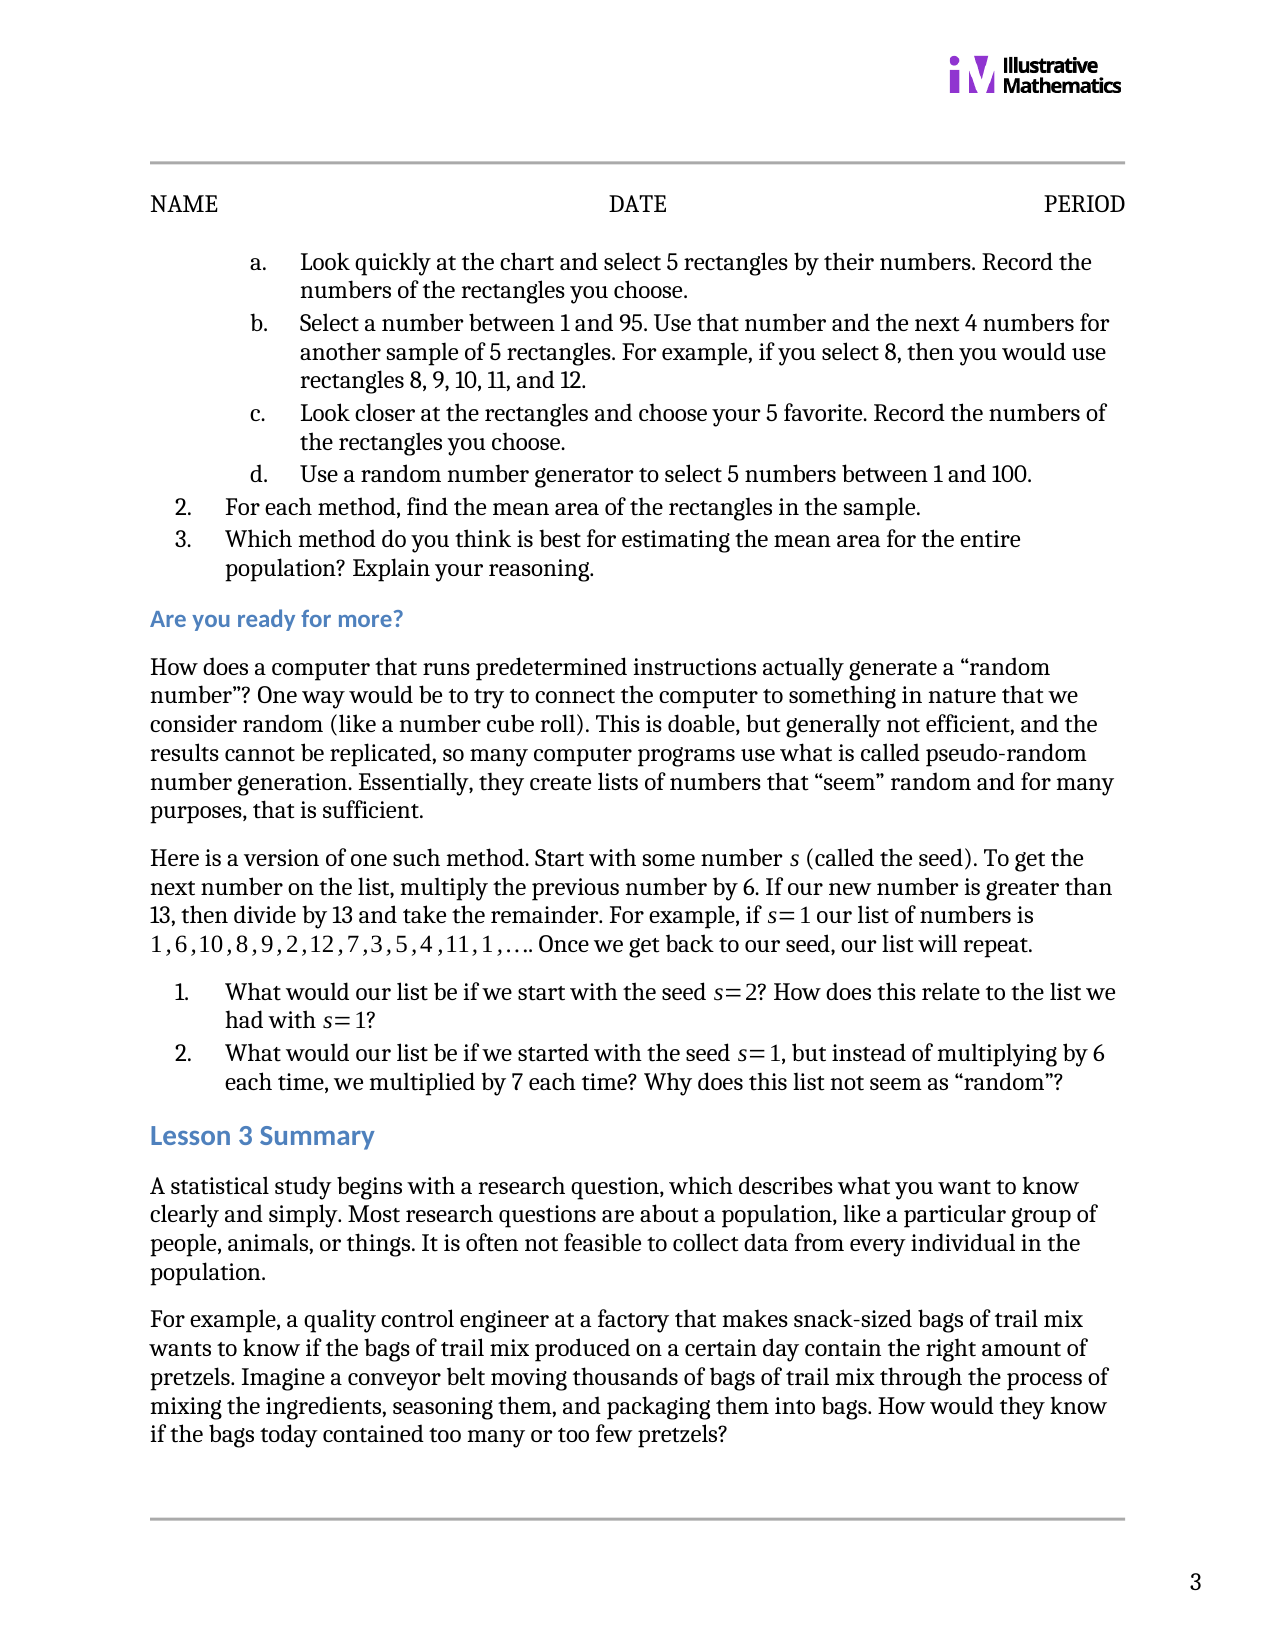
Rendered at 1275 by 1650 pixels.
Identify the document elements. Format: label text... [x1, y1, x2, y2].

text For example, a quality control engineer at a factory that makes snack-sized bags of trail mix wants to know if the bags of trail mix produced on a certain day contain the right amount of pretzels. Imagine a conveyor belt moving thousands of bags of trail mix through the process of mixing the ingredients, seasoning them, and packaging them into bags. How would they know if the bags today contained too many or too few pretzels? [150, 1305, 1125, 1449]
list What would our list be if we start with the seed ? How does this relate to the list we had with ? [175, 978, 1125, 1035]
list Look quickly at the chart and select 5 rectangles by their numbers. Record the numbers of the rectangles you choose. [250, 247, 1125, 305]
list Select a number between 1 and 95. Use that number and the next 4 numbers for another sample of 5 rectangles. For example, if you select 8, then you would use rectangles 8, 9, 10, 11, and 12. [250, 309, 1125, 395]
text Here is a version of one such method. Start with some number (called the seed). To get the next number on the list, multiply the previous number by 6. If our new number is greater than 13, then divide by 13 and take the remainder. For example, if our list of numbers is . Once we get back to our seed, our list will repeat. [150, 844, 1125, 959]
list What would our list be if we started with the seed , but instead of multiplying by 6 each time, we multiplied by 7 each time? Why does this list not seem as “random”? [175, 1039, 1125, 1096]
text How does a computer that runs predetermined instructions actually generate a “random number”? One way would be to try to connect the computer to something in nature that we consider random (like a number cube roll). This is doable, but generally not efficient, and the results cannot be replicated, so many computer programs use what is called pseudo-random number generation. Essentially, they create lists of numbers that “seem” random and for many purposes, that is sufficient. [150, 653, 1125, 825]
subtitle Lesson 3 Summary [150, 1117, 1125, 1153]
list Which method do you think is best for estimating the mean area for the entire population? Explain your reasoning. [175, 525, 1125, 582]
text A statistical study begins with a research question, which describes what you want to know clearly and simply. Most research questions are about a population, like a particular group of people, animals, or things. It is often not feasible to collect data from every individual in the population. [150, 1172, 1125, 1287]
subtitle Are you ready for more? [150, 603, 1125, 634]
list Use a random number generator to select 5 numbers between 1 and 100. [250, 460, 1125, 489]
list For each method, find the mean area of the rectangles in the sample. [175, 492, 1125, 521]
picture [949, 55, 1121, 93]
list Look closer at the rectangles and choose your 5 favorite. Record the numbers of the rectangles you choose. [250, 399, 1125, 456]
